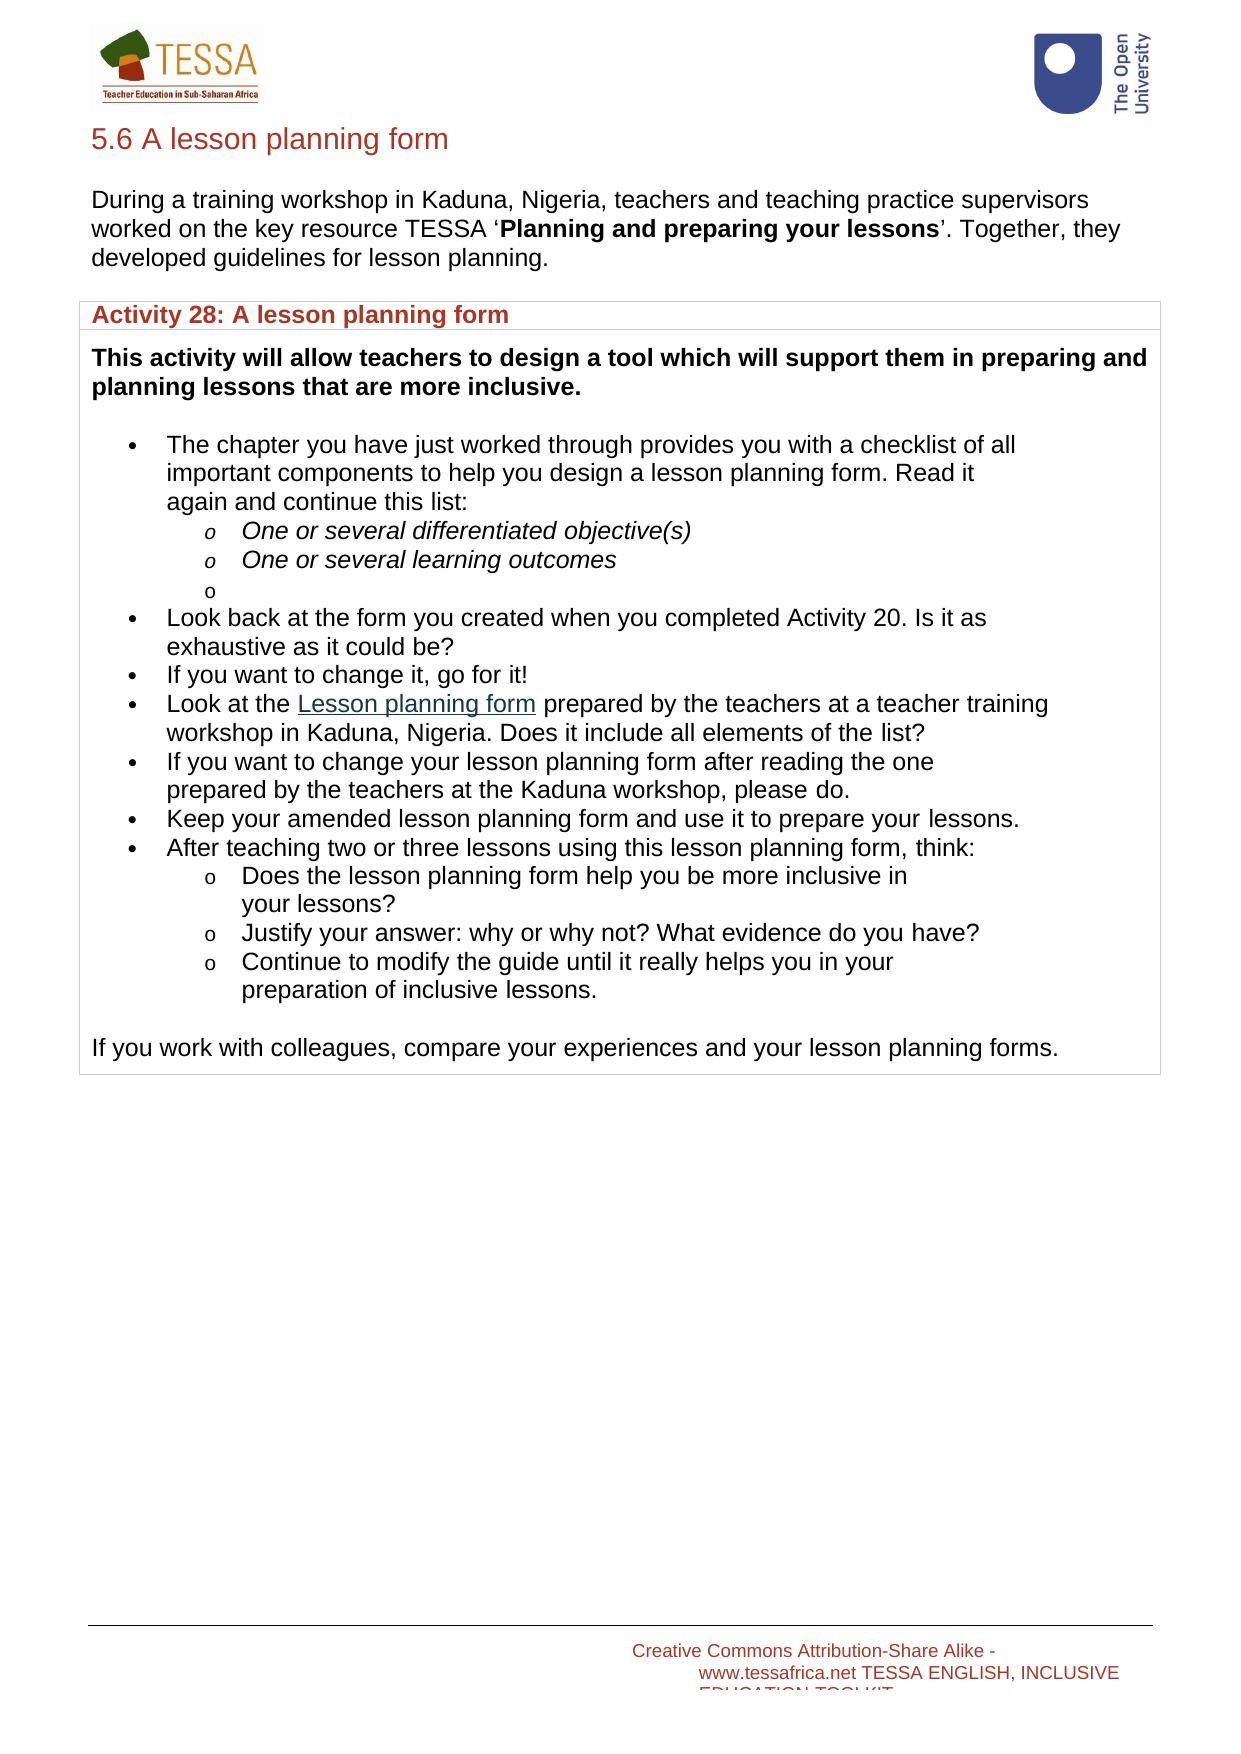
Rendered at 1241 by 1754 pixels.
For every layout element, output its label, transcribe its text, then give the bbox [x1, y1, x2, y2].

subtitle A lesson planning form [91, 121, 1182, 156]
table_header Activity 28: A lesson planning form [80, 302, 1160, 329]
picture [1034, 33, 1151, 114]
table_cell This activity will allow teachers to design a tool which will support them in preparing and planning lessons that are more inclusive. The chapter you have just worked through provides you with a checklist of all important components to help you design a lesson planning form. Read it again and continue this list: One or several differentiated objective(s) One or several learning outcomes o Look back at the form you created when you completed Activity 20. Is it as exhaustive as it could be? If you want to change it, go for it! Look at the Lesson planning form prepared by the teachers at a teacher training workshop in Kaduna, Nigeria. Does it include all elements of the list? If you want to change your lesson planning form after reading the one prepared by the teachers at the Kaduna workshop, please do. Keep your amended lesson planning form and use it to prepare your lessons. After teaching two or three lessons using this lesson planning form, think: Does the lesson planning form help you be more inclusive in your lessons? Justify your answer: why or why not? What evidence do you have? Continue to modify the guide until it really helps you in your preparation of inclusive lessons. If you work with colleagues, compare your experiences and your lesson planning forms. [80, 330, 1160, 1074]
picture [91, 22, 267, 114]
text During a training workshop in Kaduna, Nigeria, teachers and teaching practice supervisors worked on the key resource TESSA ‘Planning and preparing your lessons’. Together, they developed guidelines for lesson planning. [91, 186, 1122, 272]
